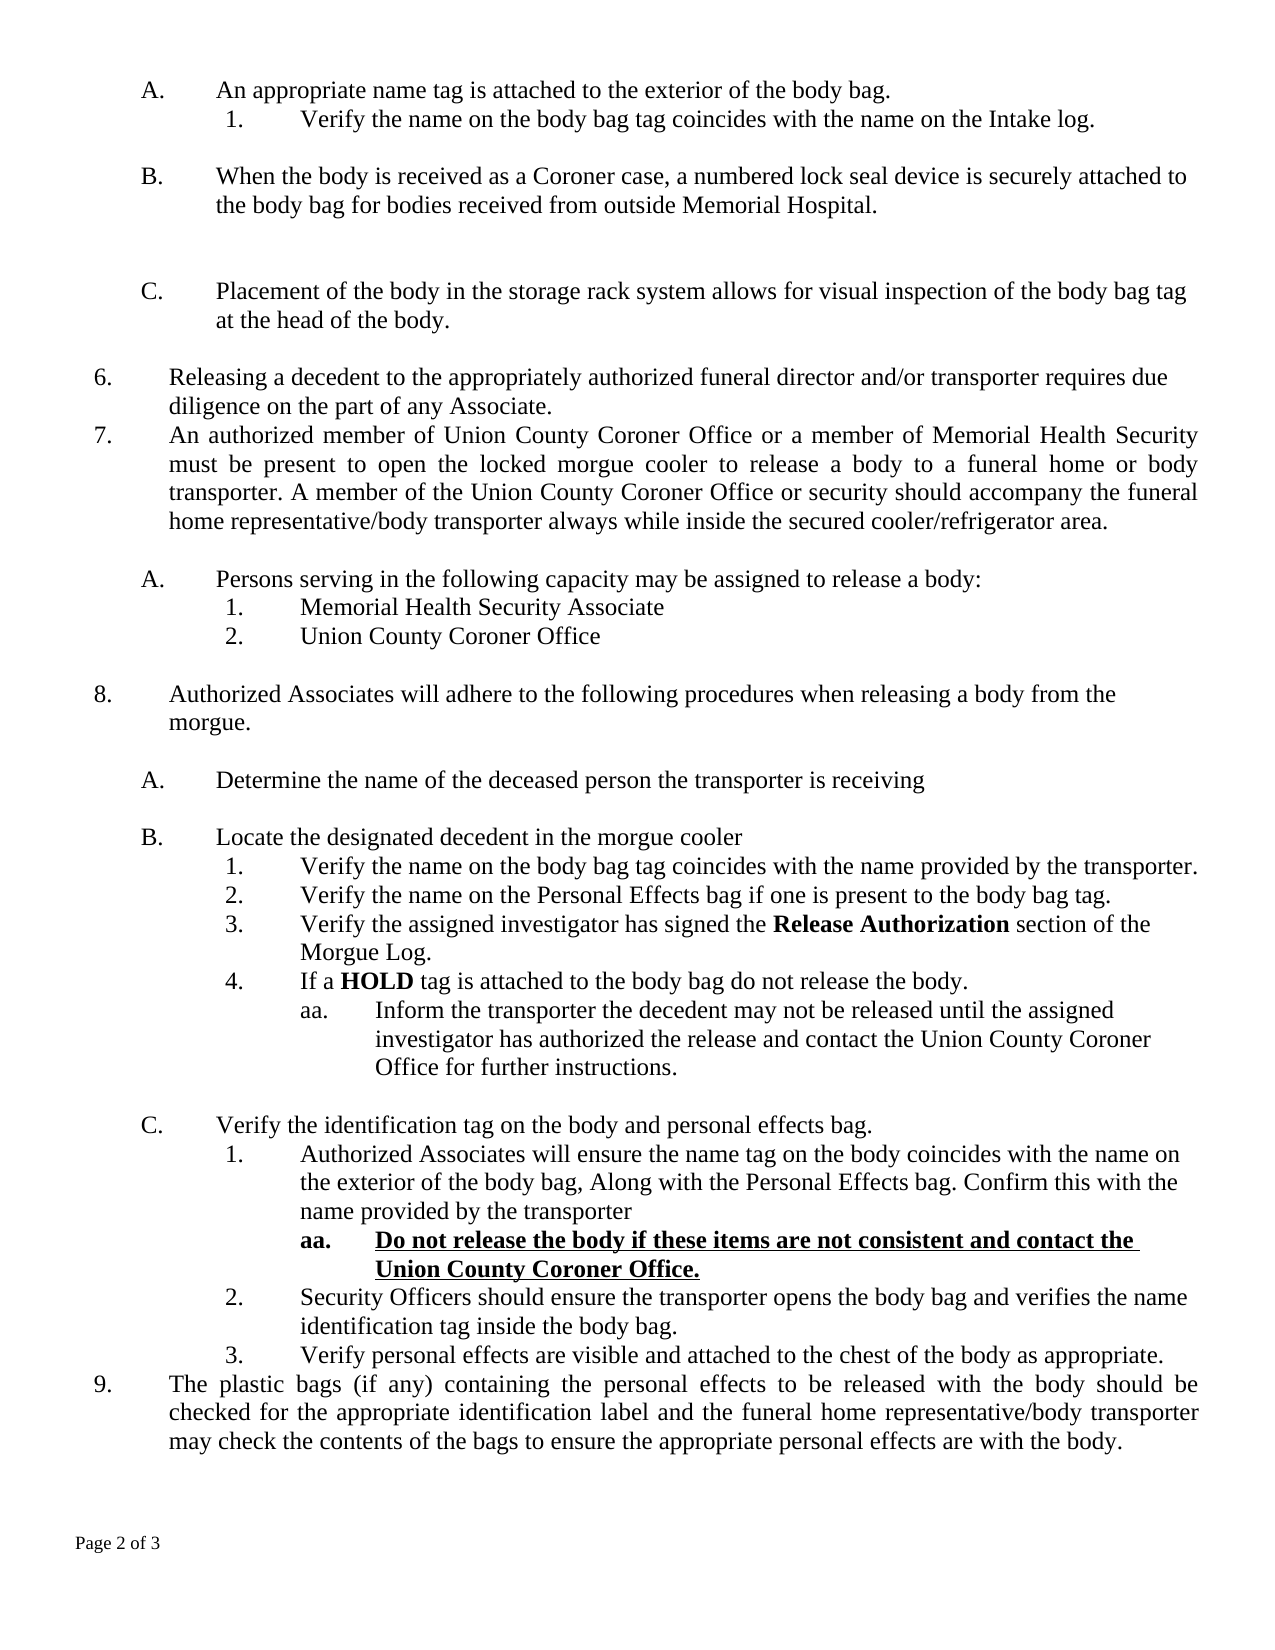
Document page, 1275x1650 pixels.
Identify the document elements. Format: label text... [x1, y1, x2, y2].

list Inform the transporter the decedent may not be released until the assigned investigator has authorized the release and contact the Union County Coroner Office for further instructions. [300, 995, 1200, 1081]
list Union County Coroner Office [225, 621, 1200, 650]
list Placement of the body in the storage rack system allows for visual inspection of the body bag tag at the head of the body. [141, 276, 1200, 334]
list When the body is received as a Coroner case, a numbered lock seal device is securely attached to the body bag for bodies received from outside Memorial Hospital. [141, 161, 1200, 219]
list Verify the assigned investigator has signed the Release Authorization section of the Morgue Log. [225, 909, 1200, 966]
list Authorized Associates will adhere to the following procedures when releasing a body from the morgue. [94, 679, 1200, 736]
list The plastic bags (if any) containing the personal effects to be released with the body should be checked for the appropriate identification label and the funeral home representative/body transporter may check the contents of the bags to ensure the appropriate personal effects are with the body. [94, 1369, 1200, 1455]
list Verify the name on the Personal Effects bag if one is present to the body bag tag. [225, 880, 1200, 909]
list Verify the name on the body bag tag coincides with the name provided by the transporter. [225, 851, 1200, 880]
list Verify the identification tag on the body and personal effects bag. [141, 1110, 1200, 1139]
list Authorized Associates will ensure the name tag on the body coincides with the name on the exterior of the body bag, Along with the Personal Effects bag. Confirm this with the name provided by the transporter [225, 1139, 1200, 1225]
list Releasing a decedent to the appropriately authorized funeral director and/or transporter requires due diligence on the part of any Associate. [94, 362, 1200, 420]
list Verify personal effects are visible and attached to the chest of the body as appropriate. [225, 1340, 1200, 1369]
list If a HOLD tag is attached to the body bag do not release the body. [225, 966, 1200, 995]
list Locate the designated decedent in the morgue cooler [141, 822, 1200, 851]
list Security Officers should ensure the transporter opens the body bag and verifies the name identification tag inside the body bag. [225, 1282, 1200, 1340]
list Do not release the body if these items are not consistent and contact the Union County Coroner Office. [300, 1225, 1200, 1282]
list Determine the name of the deceased person the transporter is receiving [141, 765, 1200, 794]
list Memorial Health Security Associate [225, 592, 1200, 621]
list Persons serving in the following capacity may be assigned to release a body: [141, 564, 1200, 592]
list An authorized member of Union County Coroner Office or a member of Memorial Health Security must be present to open the locked morgue cooler to release a body to a funeral home or body transporter. A member of the Union County Coroner Office or security should accompany the funeral home representative/body transporter always while inside the secured cooler/refrigerator area. [94, 420, 1200, 535]
list Verify the name on the body bag tag coincides with the name on the Intake log. [225, 104, 1200, 132]
list An appropriate name tag is attached to the exterior of the body bag. [141, 75, 1200, 104]
